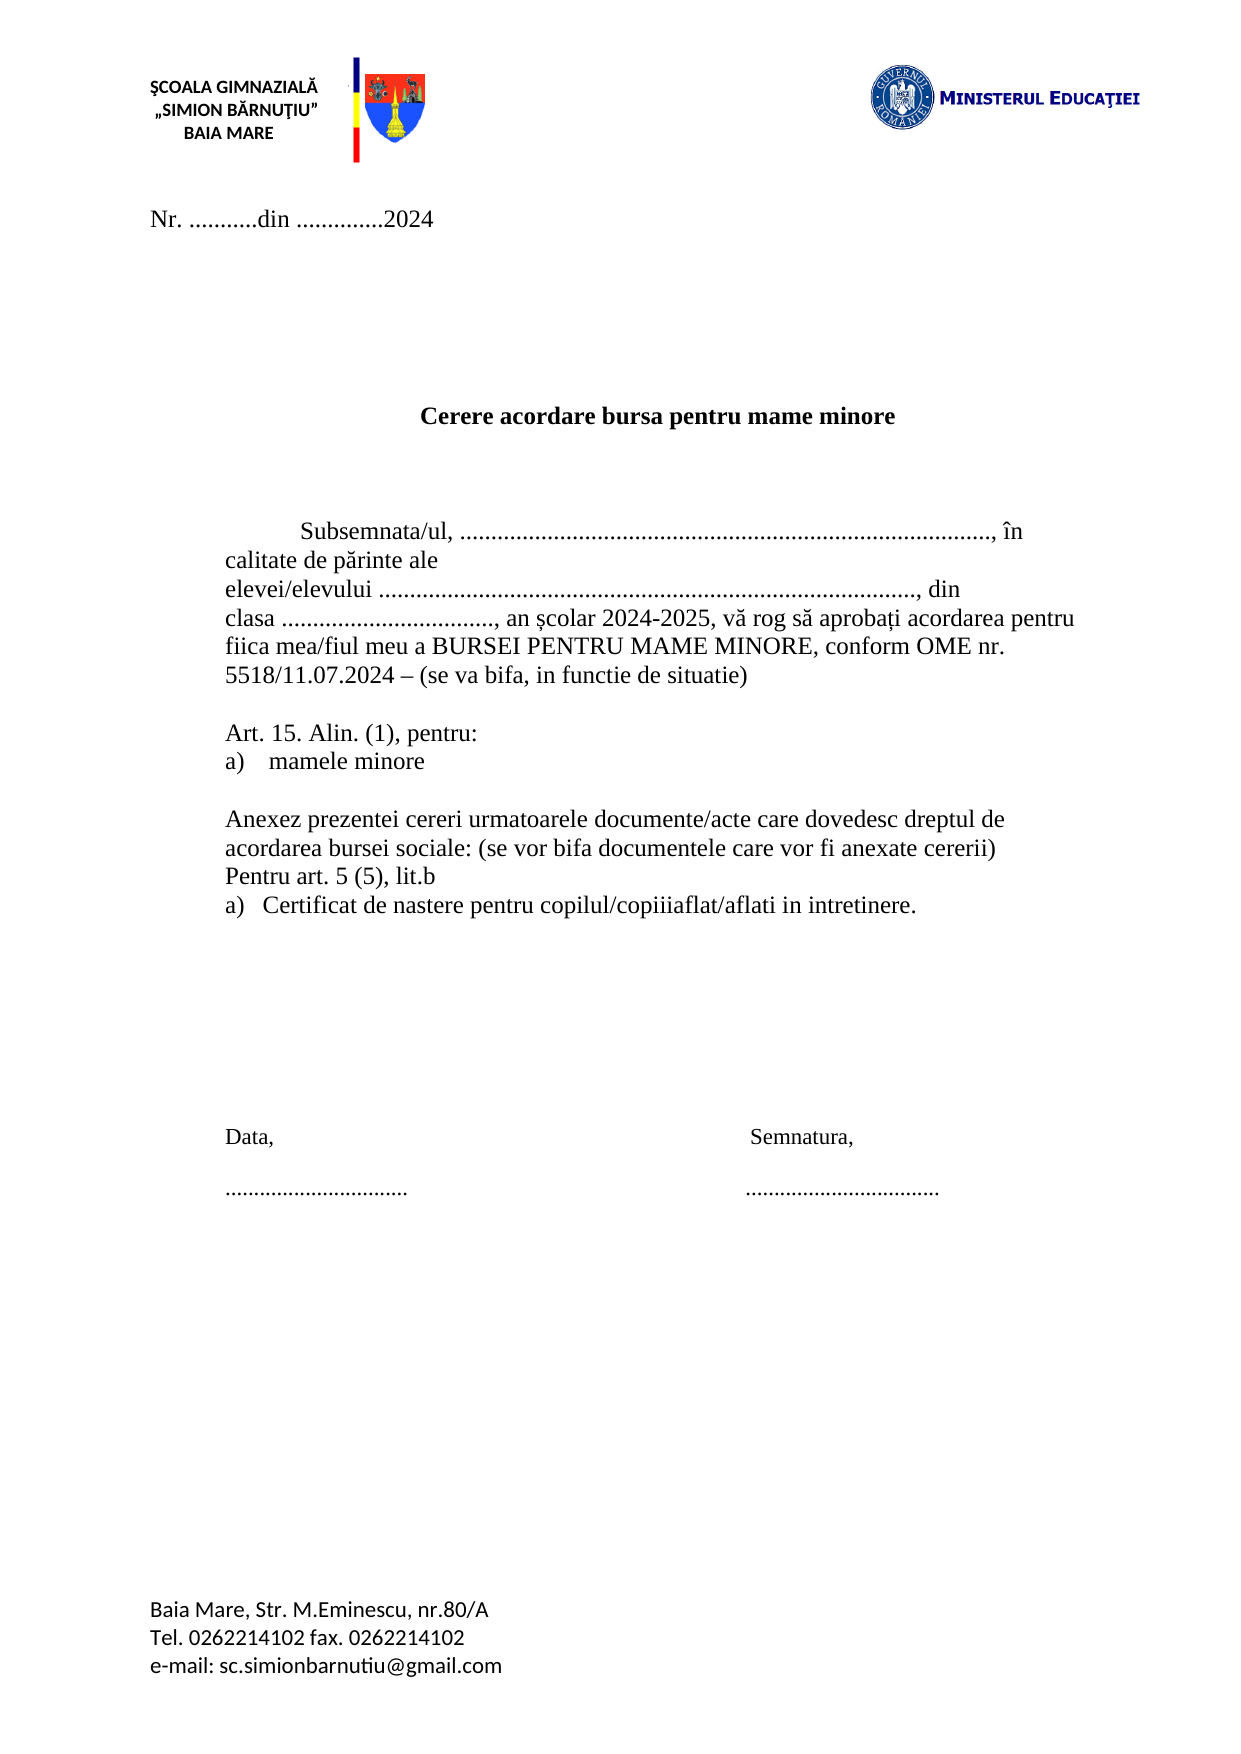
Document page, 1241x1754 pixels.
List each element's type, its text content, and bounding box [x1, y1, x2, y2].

picture [347, 53, 431, 167]
list Certificat de nastere pentru copilul/copiiiaflat/aflati in intretinere. [225, 890, 1090, 919]
text Art. 15. Alin. (1), pentru: [225, 718, 1090, 746]
text Subsemnata/ul, ....................................................................................., în calitate de părinte ale elevei/elevului ......................................................................................, din clasa .................................., an școlar 2024-2025, vă rog să aprobați acordarea pentru fiica mea/fiul meu a BURSEI PENTRU MAME MINORE, conform OME nr. 5518/11.07.2024 – (se va bifa, in functie de situatie) [225, 516, 1090, 689]
text Data, Semnatura, [225, 1123, 1090, 1149]
text Nr. ...........din ..............2024 [150, 204, 1090, 233]
text ................................ .................................. [225, 1174, 1090, 1201]
list Anexez prezentei cereri urmatoarele documente/acte care dovedesc dreptul de acordarea bursei sociale: (se vor bifa documentele care vor fi anexate cererii) [225, 804, 1090, 861]
list Pentru art. 5 (5), lit.b [225, 861, 1090, 890]
picture [868, 62, 1145, 133]
text Cerere acordare bursa pentru mame minore [225, 401, 1090, 430]
list mamele minore [225, 746, 1090, 775]
